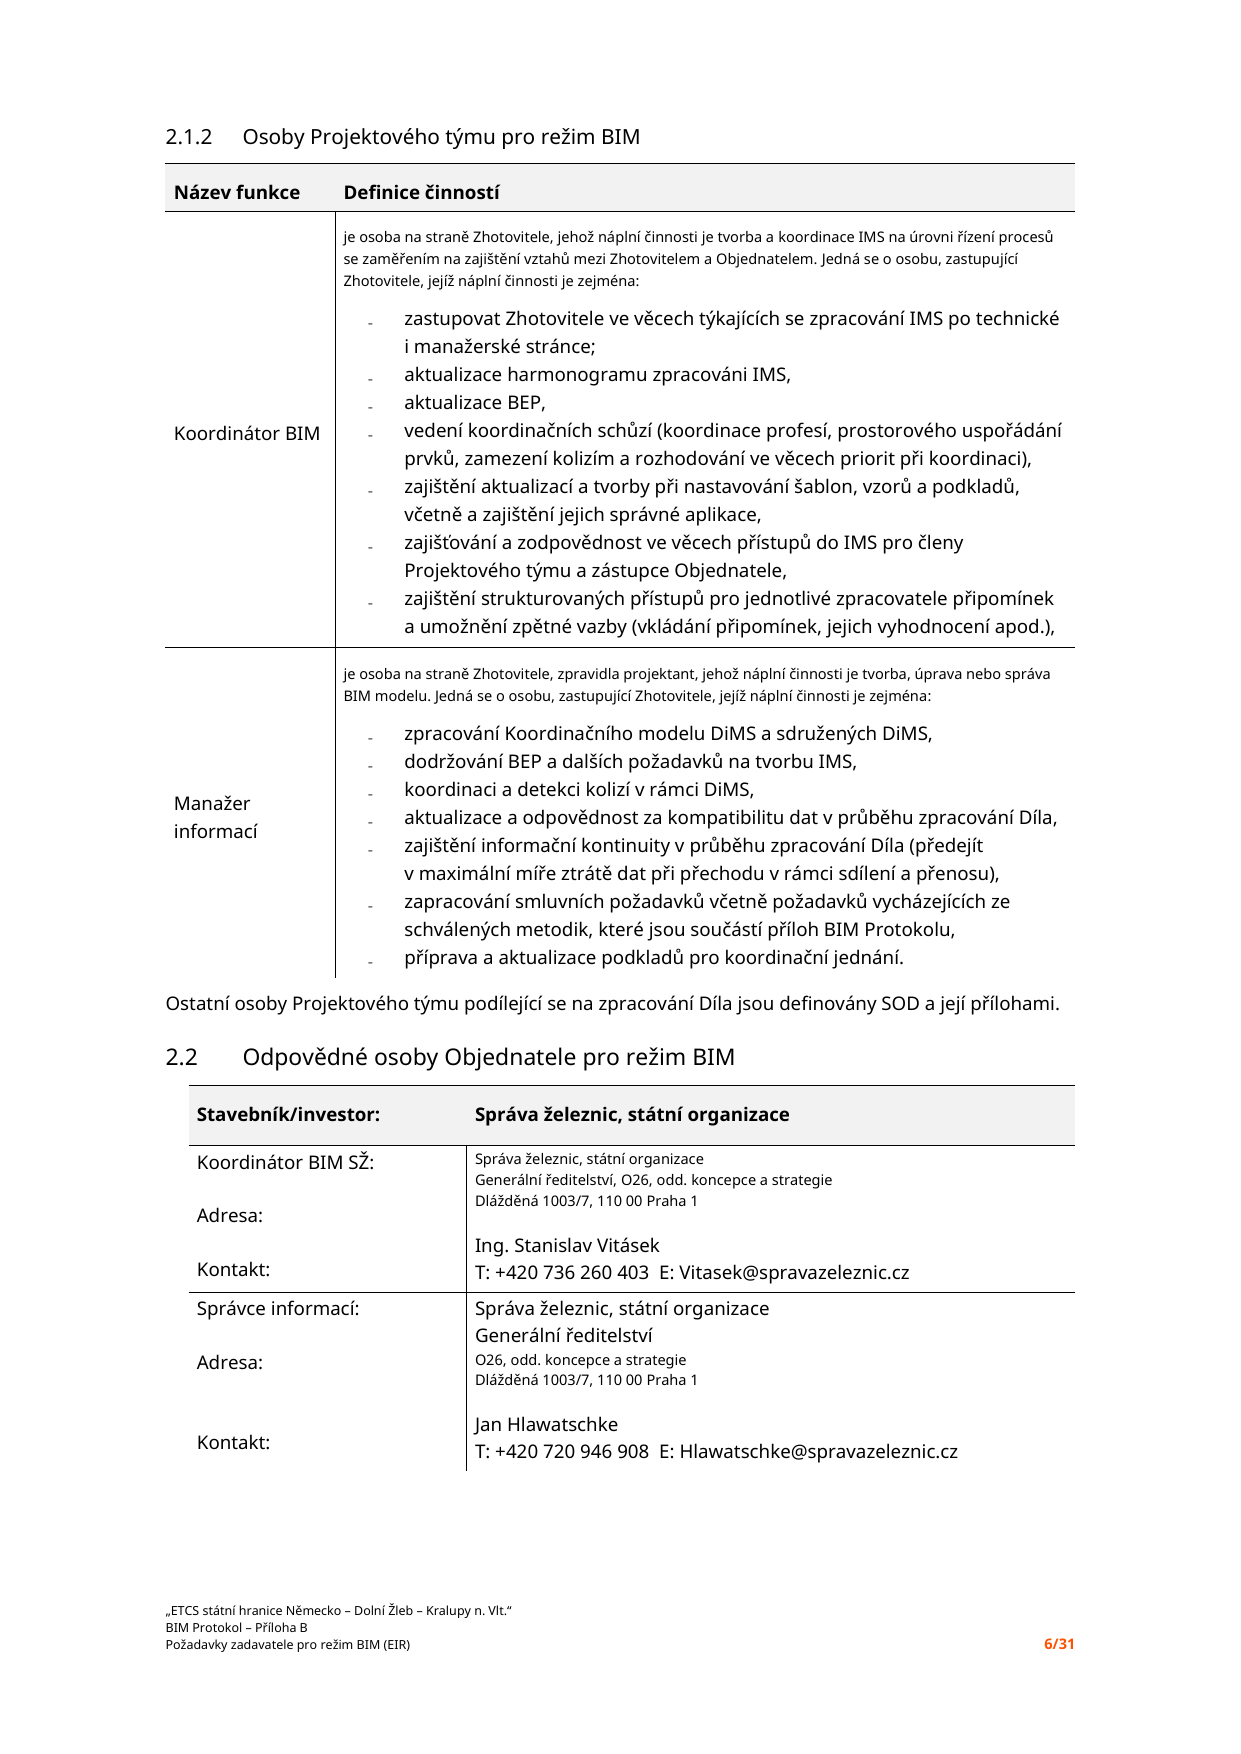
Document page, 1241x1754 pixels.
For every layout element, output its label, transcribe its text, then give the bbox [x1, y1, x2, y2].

table_cell Koordinátor BIM SŽ: Adresa: Kontakt: [189, 1146, 466, 1292]
text Osoby Projektového týmu pro režim BIM [165, 122, 1075, 150]
table_header Definice činností [335, 164, 1075, 211]
table_header Název funkce [165, 164, 335, 211]
table_cell Správa železnic, státní organizace Generální ředitelství, O26, odd. koncepce a strategie Dlážděná 1003/7, 110 00 Praha 1 Ing. Stanislav Vitásek T: +420 736 260 403 E: Vitasek@spravazeleznic.cz [467, 1146, 1075, 1292]
text Odpovědné osoby Objednatele pro režim BIM [165, 1041, 1075, 1072]
table_cell Správce informací: Adresa: Kontakt: [189, 1293, 466, 1471]
table_cell je osoba na straně Zhotovitele, jehož náplní činnosti je tvorba a koordinace IMS na úrovni řízení procesů se zaměřením na zajištění vztahů mezi Zhotovitelem a Objednatelem. Jedná se o osobu, zastupující Zhotovitele, jejíž náplní činnosti je zejména: zastupovat Zhotovitele ve věcech týkajících se zpracování IMS po technické i manažerské stránce; aktualizace harmonogramu zpracováni IMS, aktualizace BEP, vedení koordinačních schůzí (koordinace profesí, prostorového uspořádání prvků, zamezení kolizím a rozhodování ve věcech priorit při koordinaci), zajištění aktualizací a tvorby při nastavování šablon, vzorů a podkladů, včetně a zajištění jejich správné aplikace, zajišťování a zodpovědnost ve věcech přístupů do IMS pro členy Projektového týmu a zástupce Objednatele, zajištění strukturovaných přístupů pro jednotlivé zpracovatele připomínek a umožnění zpětné vazby (vkládání připomínek, jejich vyhodnocení apod.), [336, 212, 1075, 647]
table_header Správa železnic, státní organizace [467, 1086, 1075, 1145]
table_header Stavebník/investor: [189, 1086, 467, 1145]
table_cell Manažer informací [165, 648, 335, 978]
table_cell Správa železnic, státní organizace Generální ředitelství O26, odd. koncepce a strategie Dlážděná 1003/7, 110 00 Praha 1 Jan Hlawatschke T: +420 720 946 908 E: Hlawatschke@spravazeleznic.cz [467, 1293, 1075, 1471]
text Ostatní osoby Projektového týmu podílející se na zpracování Díla jsou definovány SOD a její přílohami. [165, 990, 1075, 1016]
table_cell Koordinátor BIM [165, 212, 335, 647]
table_cell je osoba na straně Zhotovitele, zpravidla projektant, jehož náplní činnosti je tvorba, úprava nebo správa BIM modelu. Jedná se o osobu, zastupující Zhotovitele, jejíž náplní činnosti je zejména: zpracování Koordinačního modelu DiMS a sdružených DiMS, dodržování BEP a dalších požadavků na tvorbu IMS, koordinaci a detekci kolizí v rámci DiMS, aktualizace a odpovědnost za kompatibilitu dat v průběhu zpracování Díla, zajištění informační kontinuity v průběhu zpracování Díla (předejít v maximální míře ztrátě dat při přechodu v rámci sdílení a přenosu), zapracování smluvních požadavků včetně požadavků vycházejících ze schválených metodik, které jsou součástí příloh BIM Protokolu, příprava a aktualizace podkladů pro koordinační jednání. [336, 648, 1075, 978]
